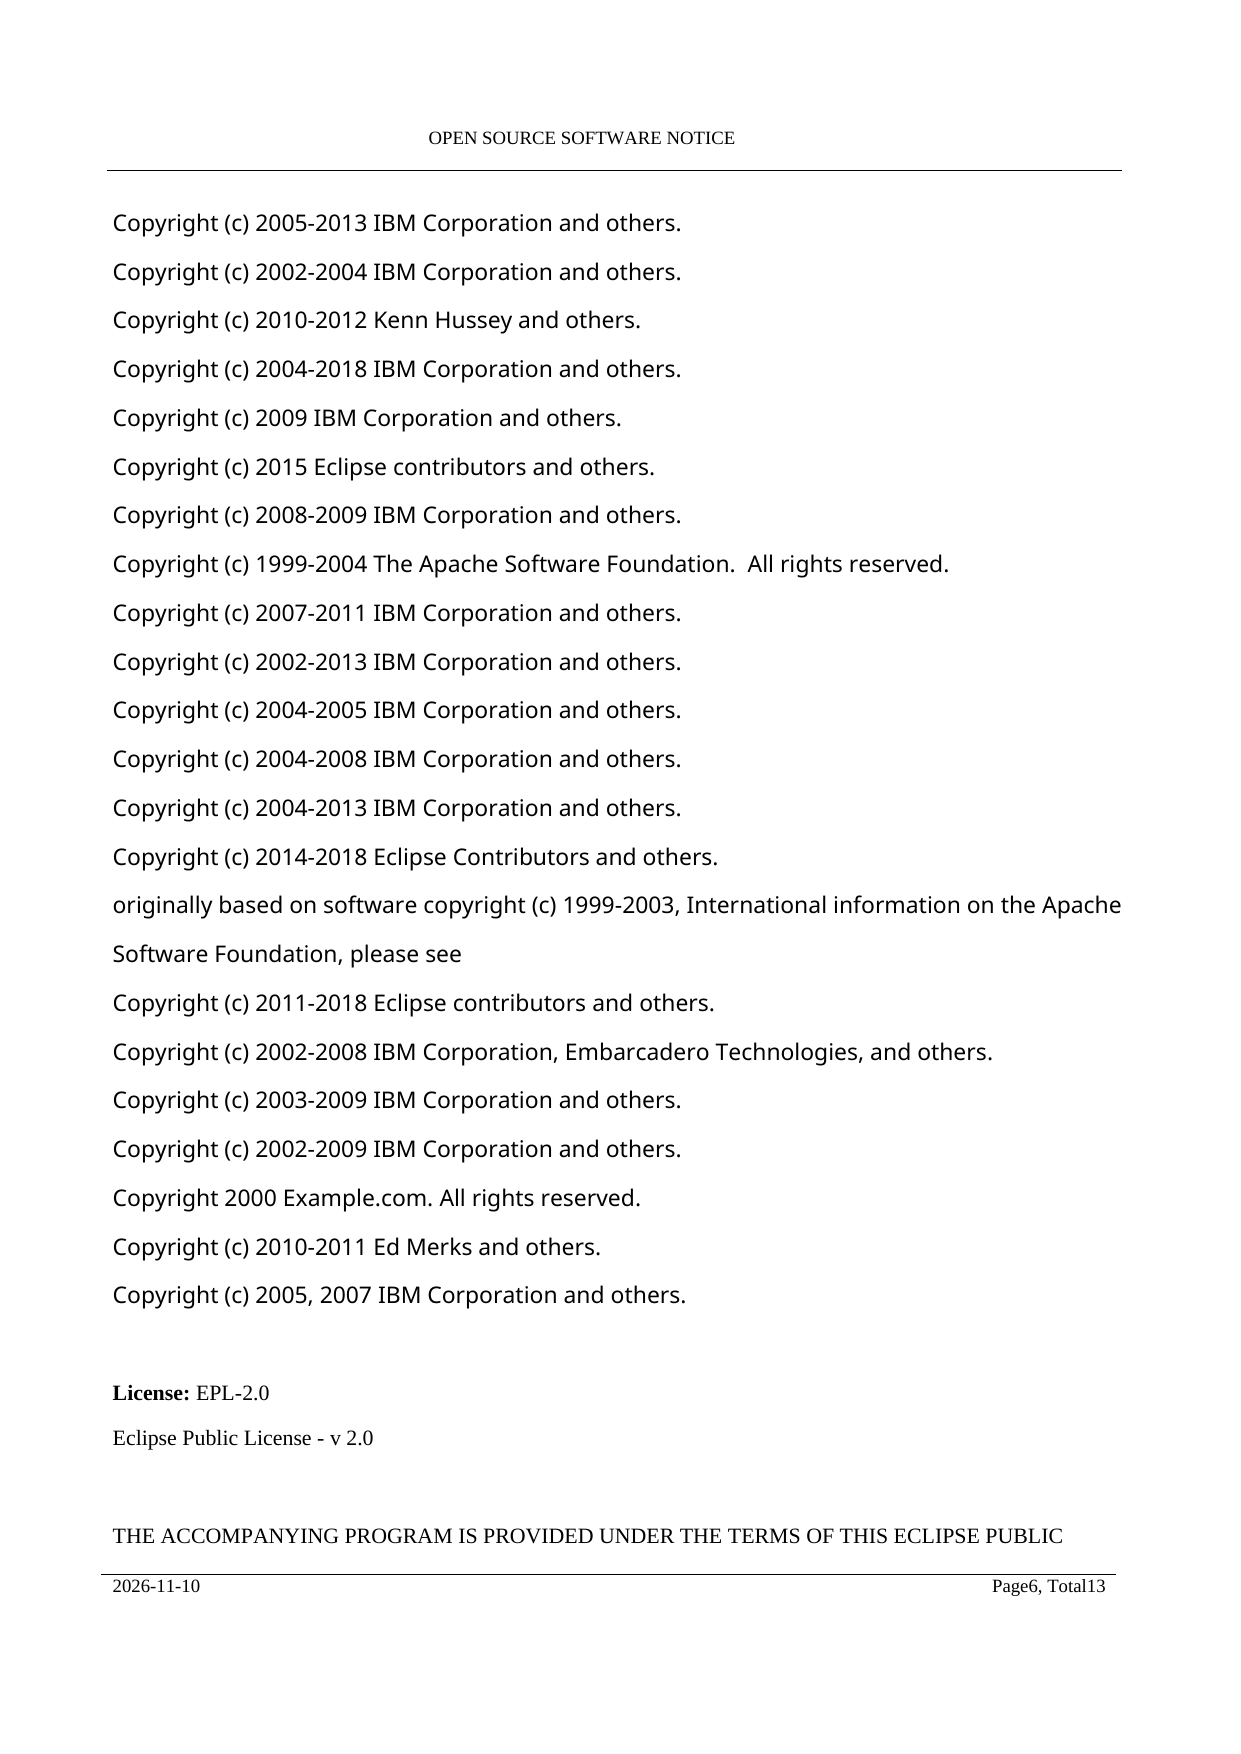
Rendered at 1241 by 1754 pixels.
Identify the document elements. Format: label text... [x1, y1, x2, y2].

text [112, 206, 1128, 1360]
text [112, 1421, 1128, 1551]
text License: EPL-2.0 [112, 1376, 1128, 1409]
